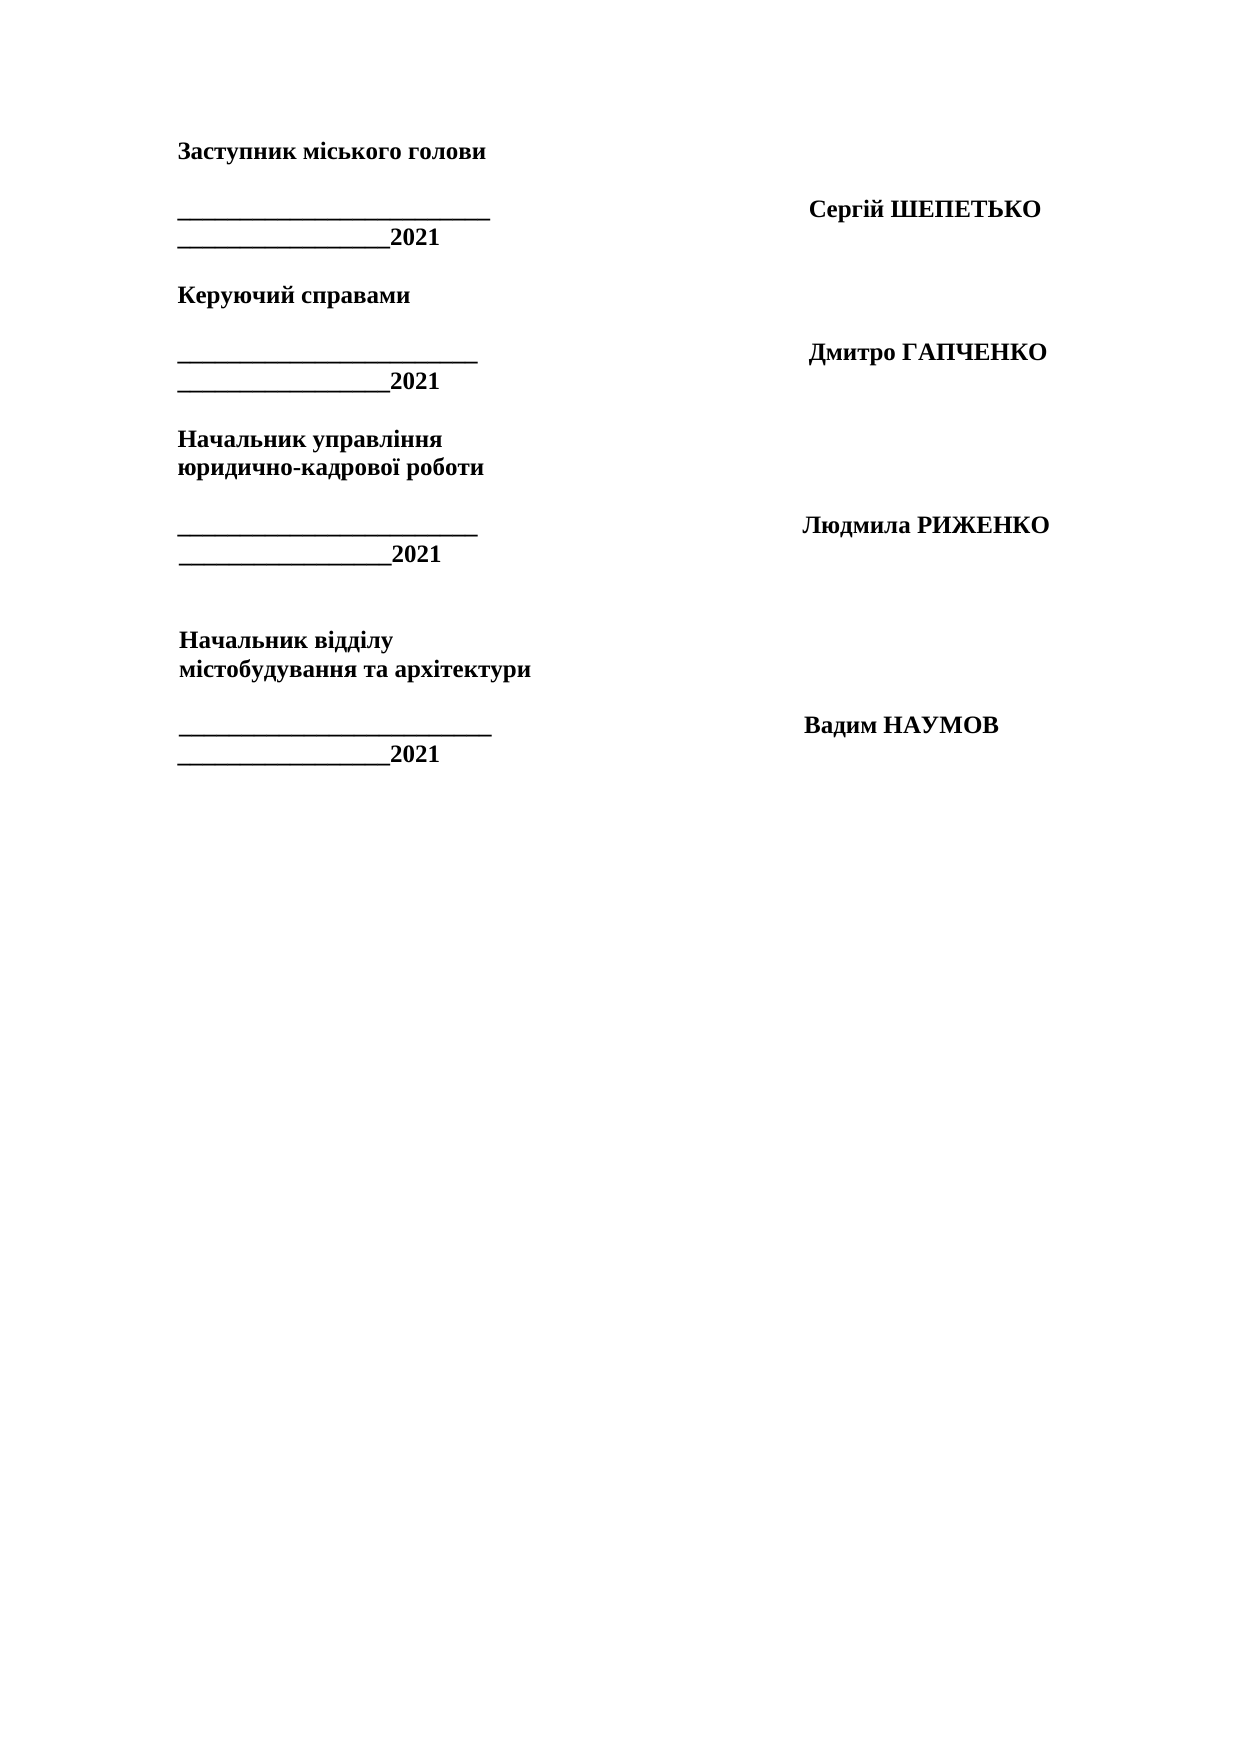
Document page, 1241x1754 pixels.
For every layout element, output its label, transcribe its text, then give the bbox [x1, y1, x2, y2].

text Начальник відділу [148, 625, 1152, 654]
text ________________________ Людмила РИЖЕНКО [177, 510, 1152, 539]
text юридично-кадрової роботи [177, 452, 1152, 481]
text _________________2021 [177, 366, 1152, 395]
text _________________2021 [148, 539, 1152, 567]
text _________________2021 [177, 739, 1152, 768]
text Керуючий справами [177, 280, 1152, 309]
text ________________________ Дмитро ГАПЧЕНКО [177, 337, 1152, 366]
text Заступник міського голови [177, 136, 1152, 165]
text Начальник управління [177, 424, 1152, 452]
text містобудування та архітектури [148, 654, 1152, 682]
text _________________________ Вадим НАУМОВ [148, 711, 1152, 739]
text _________________2021 [177, 222, 1152, 251]
text _________________________ Сергій ШЕПЕТЬКО [177, 194, 1152, 222]
